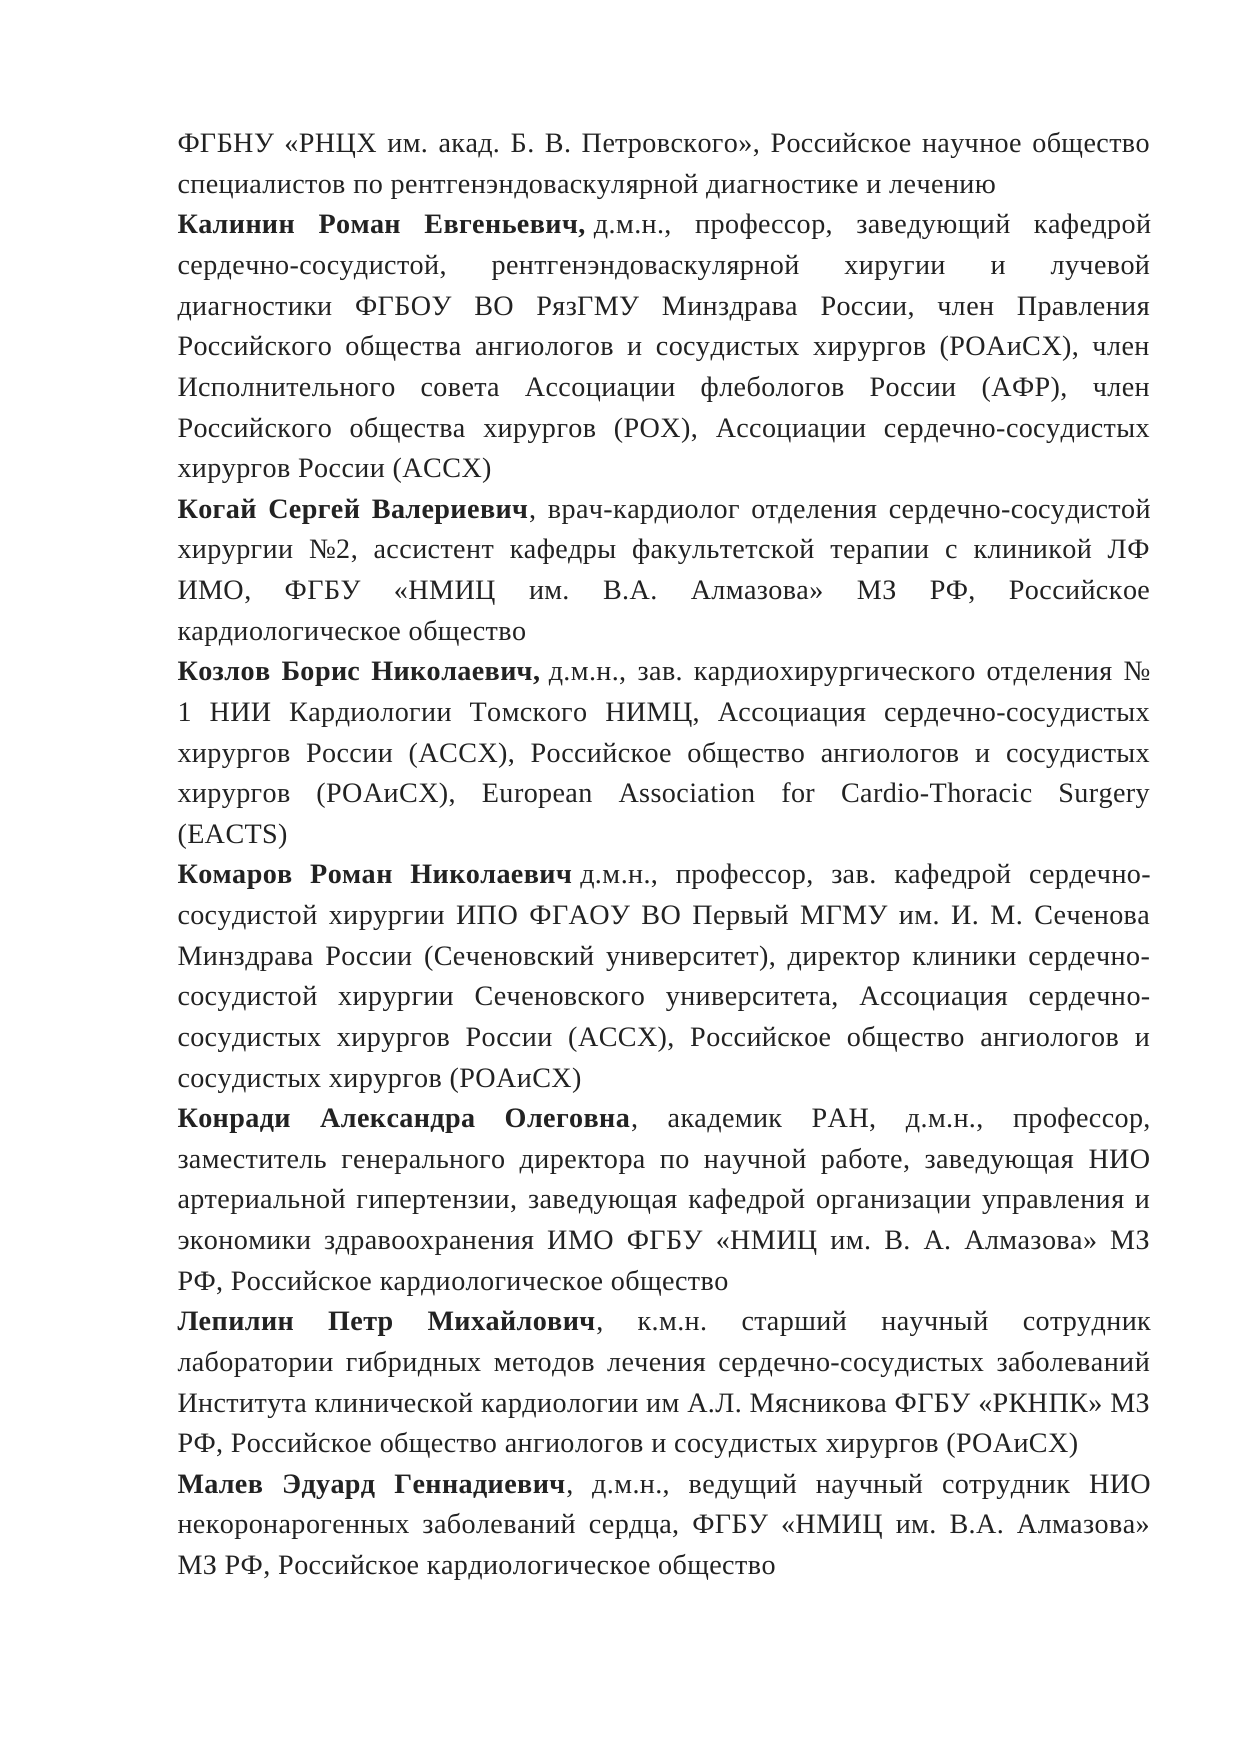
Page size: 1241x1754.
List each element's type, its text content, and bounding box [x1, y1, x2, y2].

text Козлов Борис Николаевич, д.м.н., зав. кардиохирургического отделения № 1 НИИ Кардиологии Томского НИМЦ, Ассоциация сердечно-сосудистых хирургов России (АССХ), Российское общество ангиологов и сосудистых хирургов (РОАиСХ), European Association for Cardio-Thoracic Surgery (EACTS) [177, 646, 1152, 849]
text Калинин Роман Евгеньевич, д.м.н., профессор, заведующий кафедрой сердечно-сосудистой, рентгенэндоваскулярной хиругии и лучевой диагностики ФГБОУ ВО РязГМУ Минздрава России, член Правления Российского общества ангиологов и сосудистых хирургов (РОАиСХ), член Исполнительного совета Ассоциации флебологов России (АФР), член Российского общества хирургов (РОХ), Ассоциации сердечно-сосудистых хирургов России (АССХ) [177, 199, 1152, 484]
text Конради Александра Олеговна, академик РАН, д.м.н., профессор, заместитель генерального директора по научной работе, заведующая НИО артериальной гипертензии, заведующая кафедрой организации управления и экономики здравоохранения ИМО ФГБУ «НМИЦ им. В. А. Алмазова» МЗ РФ, Российское кардиологическое общество [177, 1093, 1152, 1296]
text Малев Эдуард Геннадиевич, д.м.н., ведущий научный сотрудник НИО некоронарогенных заболеваний сердца, ФГБУ «НМИЦ им. В.А. Алмазова» МЗ РФ, Российское кардиологическое общество [177, 1459, 1152, 1581]
text Лепилин Петр Михайлович, к.м.н. старший научный сотрудник лаборатории гибридных методов лечения сердечно-сосудистых заболеваний Института клинической кардиологии им А.Л. Мясникова ФГБУ «РКНПК» МЗ РФ, Российское общество ангиологов и сосудистых хирургов (РОАиСХ) [177, 1296, 1152, 1459]
text Когай Сергей Валериевич, врач-кардиолог отделения сердечно-сосудистой хирургии №2, ассистент кафедры факультетской терапии с клиникой ЛФ ИМО, ФГБУ «НМИЦ им. В.А. Алмазова» МЗ РФ, Российское кардиологическое общество [177, 484, 1152, 646]
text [177, 118, 1152, 199]
text Комаров Роман Николаевич д.м.н., профессор, зав. кафедрой сердечно-сосудистой хирургии ИПО ФГАОУ ВО Первый МГМУ им. И. М. Сеченова Минздрава России (Сеченовский университет), директор клиники сердечно-сосудистой хирургии Сеченовского университета, Ассоциация сердечно-сосудистых хирургов России (АССХ), Российское общество ангиологов и сосудистых хирургов (РОАиСХ) [177, 849, 1152, 1093]
